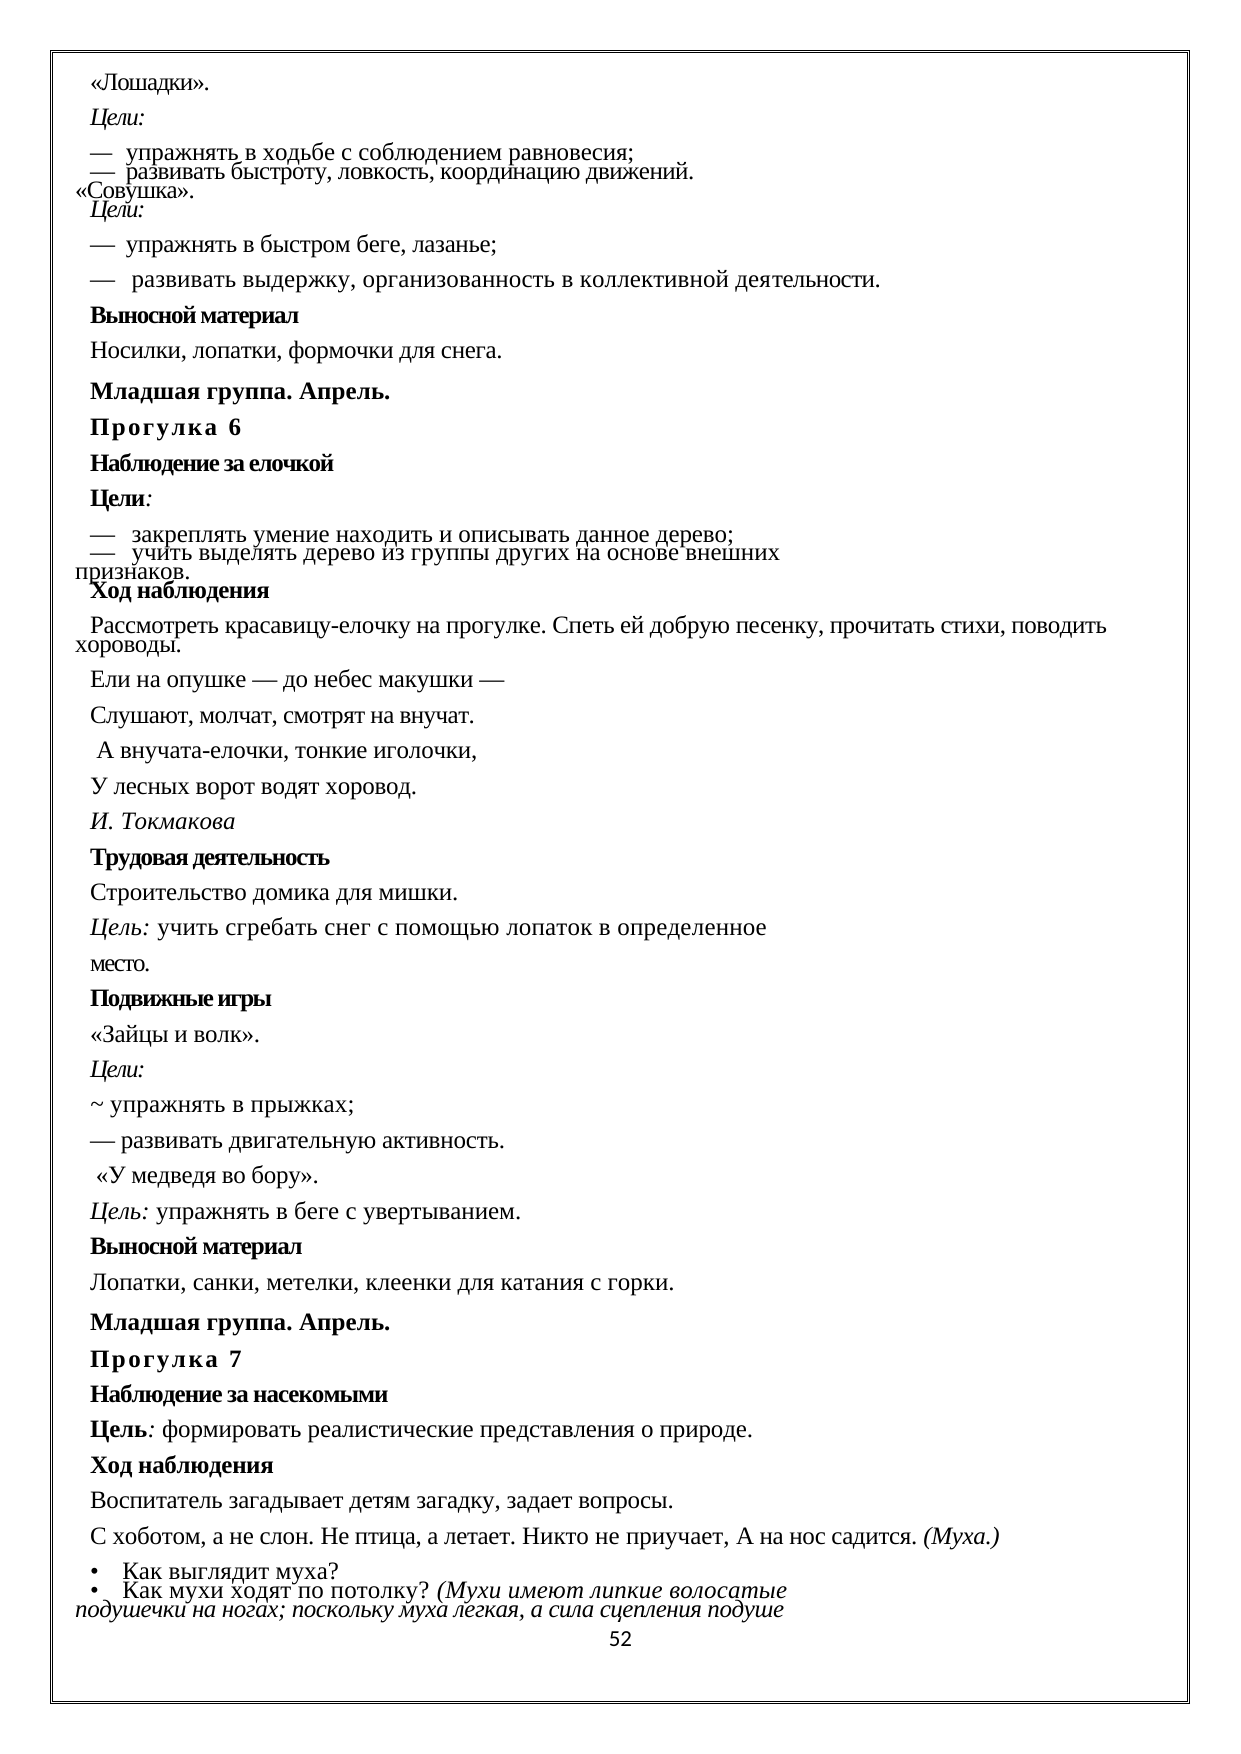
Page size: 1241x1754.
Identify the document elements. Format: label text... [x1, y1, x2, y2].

text Ели на опушке — до небес макушки — [75, 673, 1165, 692]
text место. [75, 956, 1165, 975]
text — развивать выдержку, организованность в коллективной деятельности. [75, 273, 1165, 292]
text Цели: [104, 110, 1165, 129]
text Цели: [104, 202, 1165, 221]
text — упражнять в быстром беге, лазанье; [75, 237, 1165, 256]
text Носилки, лопатки, формочки для снега. [297, 344, 1165, 362]
text И. Токмакова [75, 814, 1165, 833]
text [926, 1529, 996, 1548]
text Наблюдение за елочкой [75, 456, 1165, 475]
text Трудовая деятельность [75, 850, 1165, 869]
text Выносной материал [75, 1239, 1165, 1258]
list учить выделять дерево из группы других на основе внешних признаков. [75, 546, 1165, 583]
text Ход наблюдения [75, 1458, 1165, 1477]
text У лесных ворот водят хоровод. [75, 779, 1165, 798]
text ~ упражнять в прыжках; [75, 1098, 1165, 1117]
text Цели: [75, 110, 104, 129]
text Цели: [75, 202, 104, 221]
text Слушают, молчат, смотрят на внучат. [75, 708, 1165, 727]
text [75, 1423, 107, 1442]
text А внучата-елочки, тонкие иголочки, [75, 744, 1165, 762]
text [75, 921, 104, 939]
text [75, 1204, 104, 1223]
text Младшая группа. Апрель. [75, 379, 1165, 404]
text — развивать двигательную активность. [75, 1133, 1165, 1152]
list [75, 1583, 1165, 1621]
text Цель: формировать реалистические представления о природе. [171, 1423, 1165, 1442]
text Цели: [104, 1062, 1165, 1081]
text Младшая группа. Апрель. [75, 1310, 1165, 1335]
text Строительство домика для мишки. [75, 885, 1165, 904]
text Лопатки, санки, метелки, клеенки для катания с горки. [75, 1275, 1165, 1294]
text Цели: [75, 492, 107, 510]
text Цели: [75, 1062, 104, 1081]
text «У медведя во бору». [75, 1169, 1165, 1187]
text С хоботом, а не слон. Не птица, а летает. Никто не приучает, А на нос садится. (Муха.) [75, 1529, 928, 1548]
text Ход наблюдения [75, 583, 1165, 602]
text Цель: учить сгребать снег с помощью лопаток в определенное [104, 921, 1165, 939]
text Цели: [107, 492, 1165, 510]
text Выносной материал [75, 308, 1165, 327]
text Прогулка 7 [75, 1352, 1165, 1371]
list развивать быстроту, ловкость, координацию движений. «Совушка». [75, 164, 1165, 202]
text Носилки, лопатки, формочки для снега. [75, 344, 295, 362]
list закреплять умение находить и описывать данное дерево; [75, 527, 1165, 546]
text Подвижные игры [75, 992, 1165, 1010]
text Наблюдение за насекомыми [75, 1387, 1165, 1406]
list упражнять в ходьбе с соблюдением равновесия; [75, 146, 1165, 164]
text «Зайцы и волк». [75, 1027, 1165, 1046]
list Как выглядит муха? [75, 1564, 1165, 1583]
text Воспитатель загадывает детям загадку, задает вопросы. [75, 1494, 1165, 1512]
text Рассмотреть красавицу-елочку на прогулке. Спеть ей добрую песенку, прочитать стихи, поводить хороводы. [75, 619, 1165, 656]
text «Лошадки». [75, 75, 1165, 94]
text Прогулка 6 [75, 421, 1165, 439]
text Цель: упражнять в беге с увертыванием. [104, 1204, 1165, 1223]
